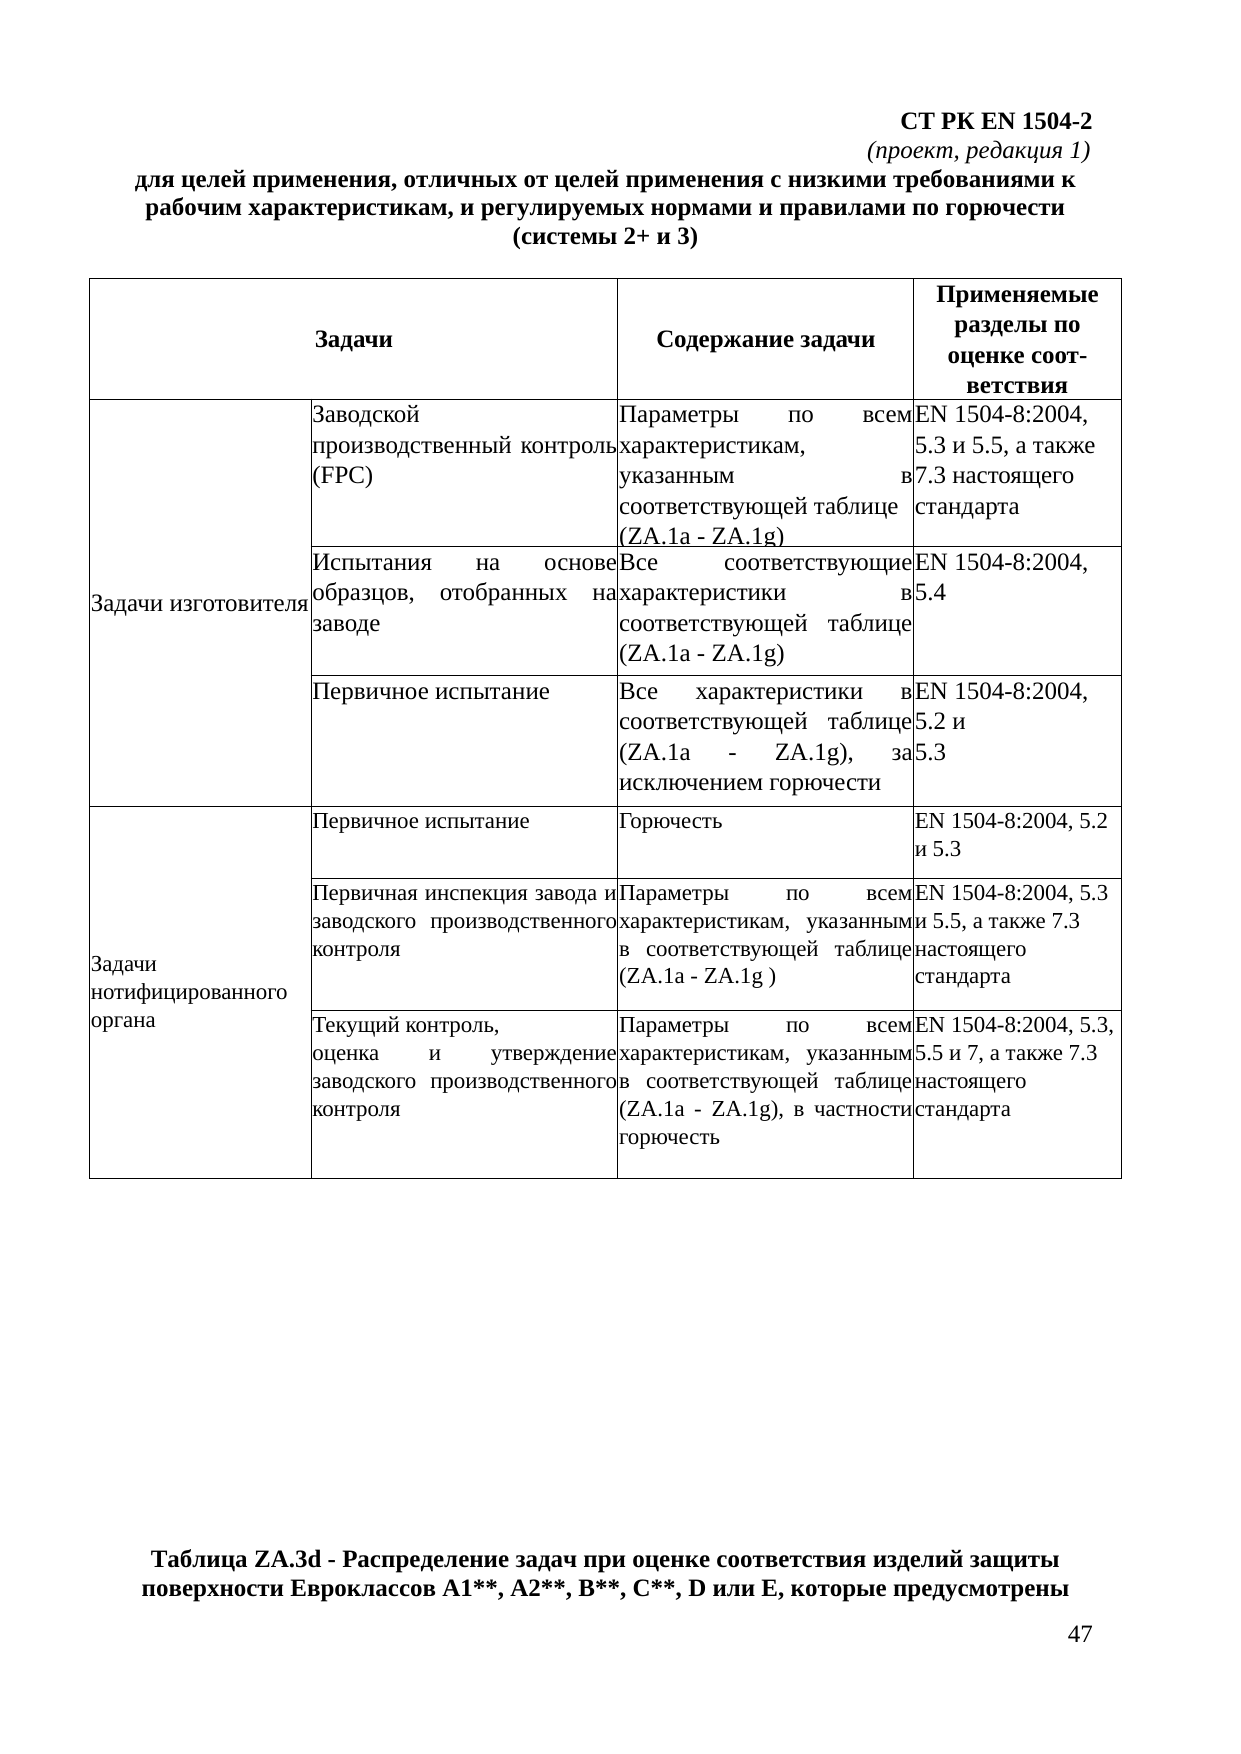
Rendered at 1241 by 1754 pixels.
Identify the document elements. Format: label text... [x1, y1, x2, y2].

table_cell Задачи изготовителя [90, 400, 311, 806]
table_header Содержание задачи [618, 279, 913, 398]
table_cell Первичная инспекция завода и заводского производственного контроля [312, 879, 617, 1010]
table_cell EN 1504-8:2004, 5.3, 5.5 и 7, а также 7.3 настоящего стандарта [914, 1011, 1121, 1177]
table_cell Испытания на основе образцов, отобранных на заводе [312, 547, 617, 675]
table_cell EN 1504-8:2004, 5.4 [914, 547, 1121, 675]
table_cell Параметры по всем характеристикам, указанным в соответствующей таблице (ZA.1а - ZA.1g ) [618, 879, 913, 1010]
table_cell Заводской производственный контроль (FPC) [312, 400, 617, 546]
table_cell Текущий контроль, оценка и утверждение заводского производственного контроля [312, 1011, 617, 1177]
table_cell EN 1504-8:2004, 5.3 и 5.5, а также 7.3 настоящего стандарта [914, 879, 1121, 1010]
table_cell EN 1504-8:2004, 5.2 и 5.3 [914, 807, 1121, 878]
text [118, 1544, 1092, 1602]
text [118, 164, 1092, 250]
table_cell Задачи нотифицированного органа [90, 807, 311, 1177]
table_cell Первичное испытание [312, 807, 617, 878]
table_header Применяемые разделы по оценке соответствия [914, 279, 1121, 398]
table_cell Первичное испытание [312, 676, 617, 806]
table_cell Параметры по всем характеристикам, указанным в соответствующей таблице (ZA.1а - ZA.1g) [618, 400, 913, 546]
table_header Задачи [90, 279, 617, 398]
table_cell Горючесть [618, 807, 913, 878]
table_cell EN 1504-8:2004, 5.3 и 5.5, а также 7.3 настоящего стандарта [914, 400, 1121, 546]
table_cell Все характеристики в соответствующей таблице (ZA.1а - ZA.1g), за исключением горючести [618, 676, 913, 806]
table_cell Все соответствующие характеристики в соответствующей таблице (ZA.1а - ZA.1g) [618, 547, 913, 675]
table_cell Параметры по всем характеристикам, указанным в соответствующей таблице (ZA.1а - ZA.1g), в частности горючесть [618, 1011, 913, 1177]
table_cell EN 1504-8:2004, 5.2 и 5.3 [914, 676, 1121, 806]
